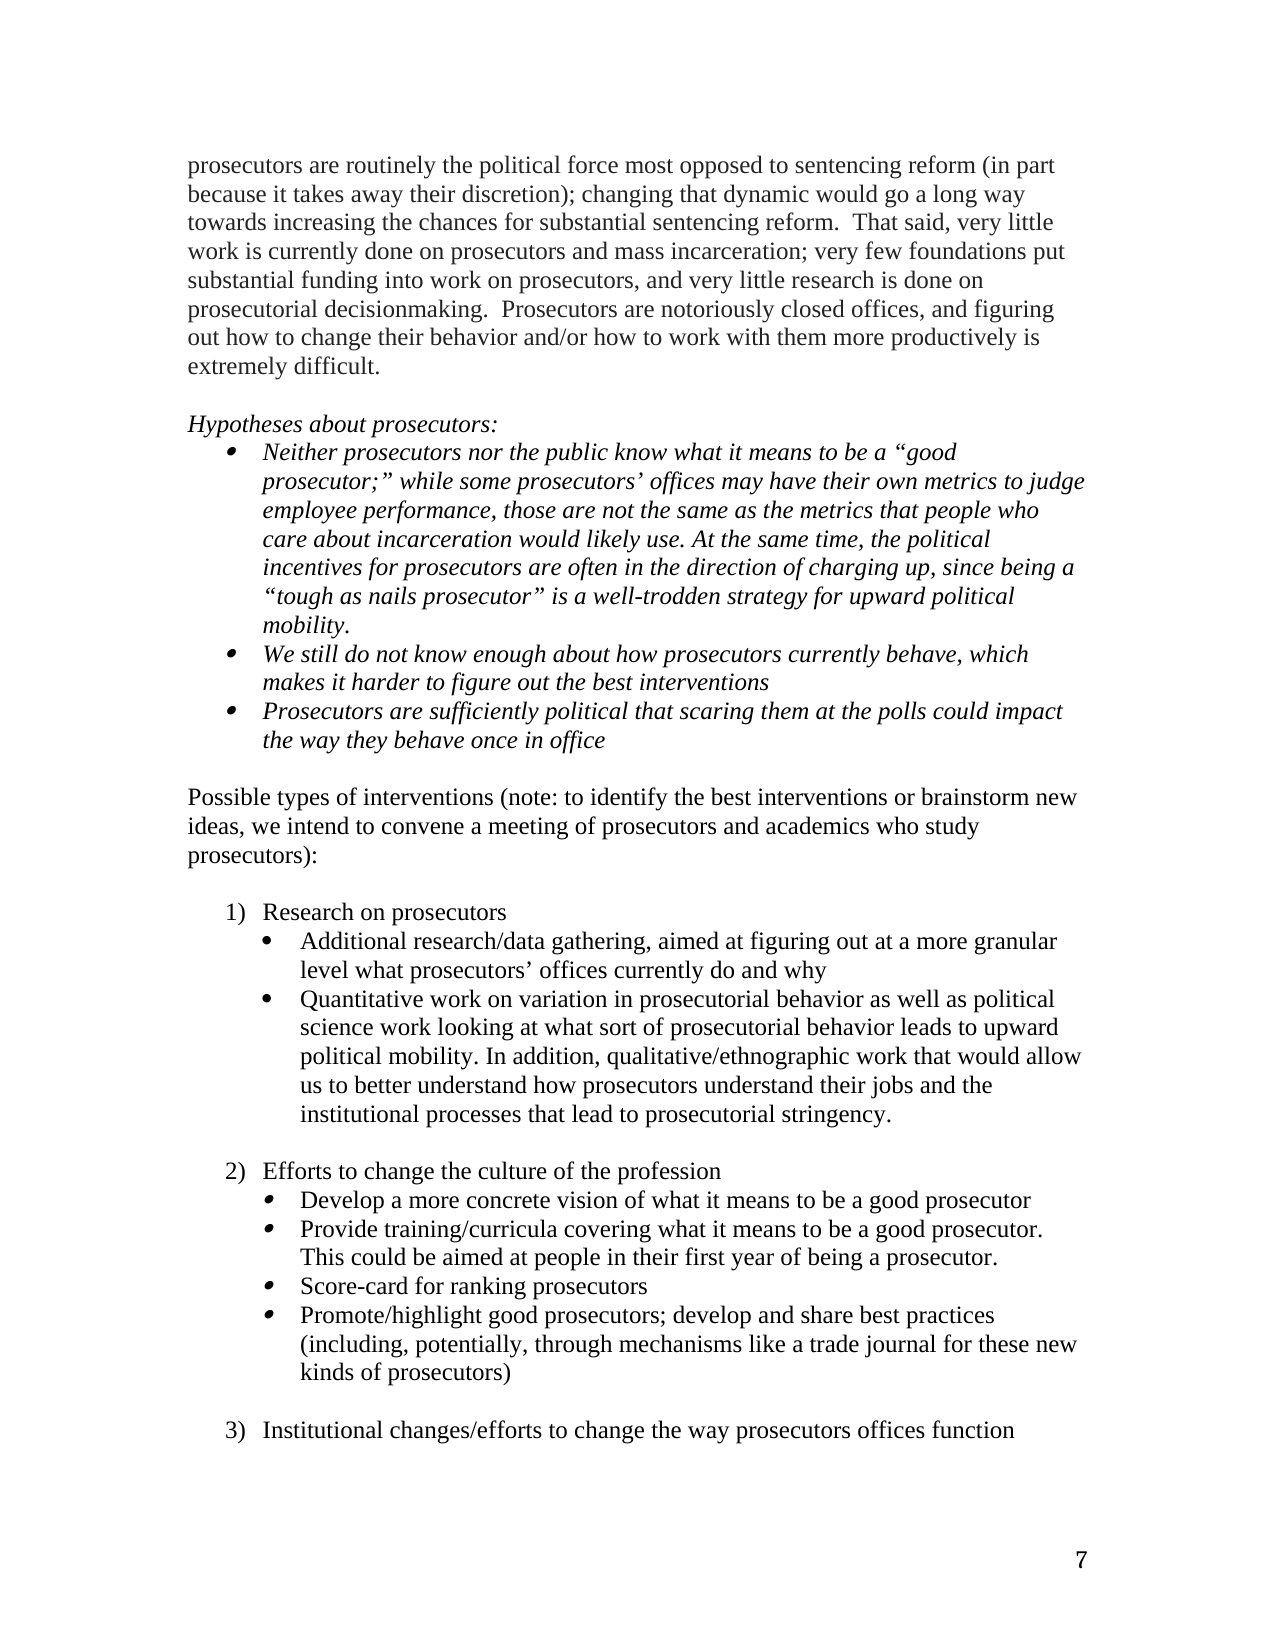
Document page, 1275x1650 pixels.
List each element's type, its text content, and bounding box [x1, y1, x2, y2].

list Neither prosecutors nor the public know what it means to be a “good prosecutor;” while some prosecutors’ offices may have their own metrics to judge employee performance, those are not the same as the metrics that people who care about incarceration would likely use. At the same time, the political incentives for prosecutors are often in the direction of charging up, since being a “tough as nails prosecutor” is a well-trodden strategy for upward political mobility. [225, 437, 1087, 639]
list Provide training/curricula covering what it means to be a good prosecutor. This could be aimed at people in their first year of being a prosecutor. [262, 1214, 1087, 1271]
list Quantitative work on variation in prosecutorial behavior as well as political science work looking at what sort of prosecutorial behavior leads to upward political mobility. In addition, qualitative/ethnographic work that would allow us to better understand how prosecutors understand their jobs and the institutional processes that lead to prosecutorial stringency. [262, 984, 1087, 1127]
text Hypotheses about prosecutors: [187, 409, 1087, 437]
list Score-card for ranking prosecutors [262, 1271, 1087, 1300]
list Prosecutors are sufficiently political that scaring them at the polls could impact the way they behave once in office [225, 696, 1087, 754]
list Institutional changes/efforts to change the way prosecutors offices function [225, 1415, 1087, 1444]
text Possible types of interventions (note: to identify the best interventions or brainstorm new ideas, we intend to convene a meeting of prosecutors and academics who study prosecutors): [187, 782, 1087, 869]
list Promote/highlight good prosecutors; develop and share best practices (including, potentially, through mechanisms like a trade journal for these new kinds of prosecutors) [262, 1300, 1087, 1386]
list Additional research/data gathering, aimed at figuring out at a more granular level what prosecutors’ offices currently do and why [262, 926, 1087, 984]
list Efforts to change the culture of the profession [225, 1156, 1087, 1185]
list Develop a more concrete vision of what it means to be a good prosecutor [262, 1185, 1087, 1214]
list Research on prosecutors [225, 897, 1087, 926]
list We still do not know enough about how prosecutors currently behave, which makes it harder to figure out the best interventions [225, 639, 1087, 696]
